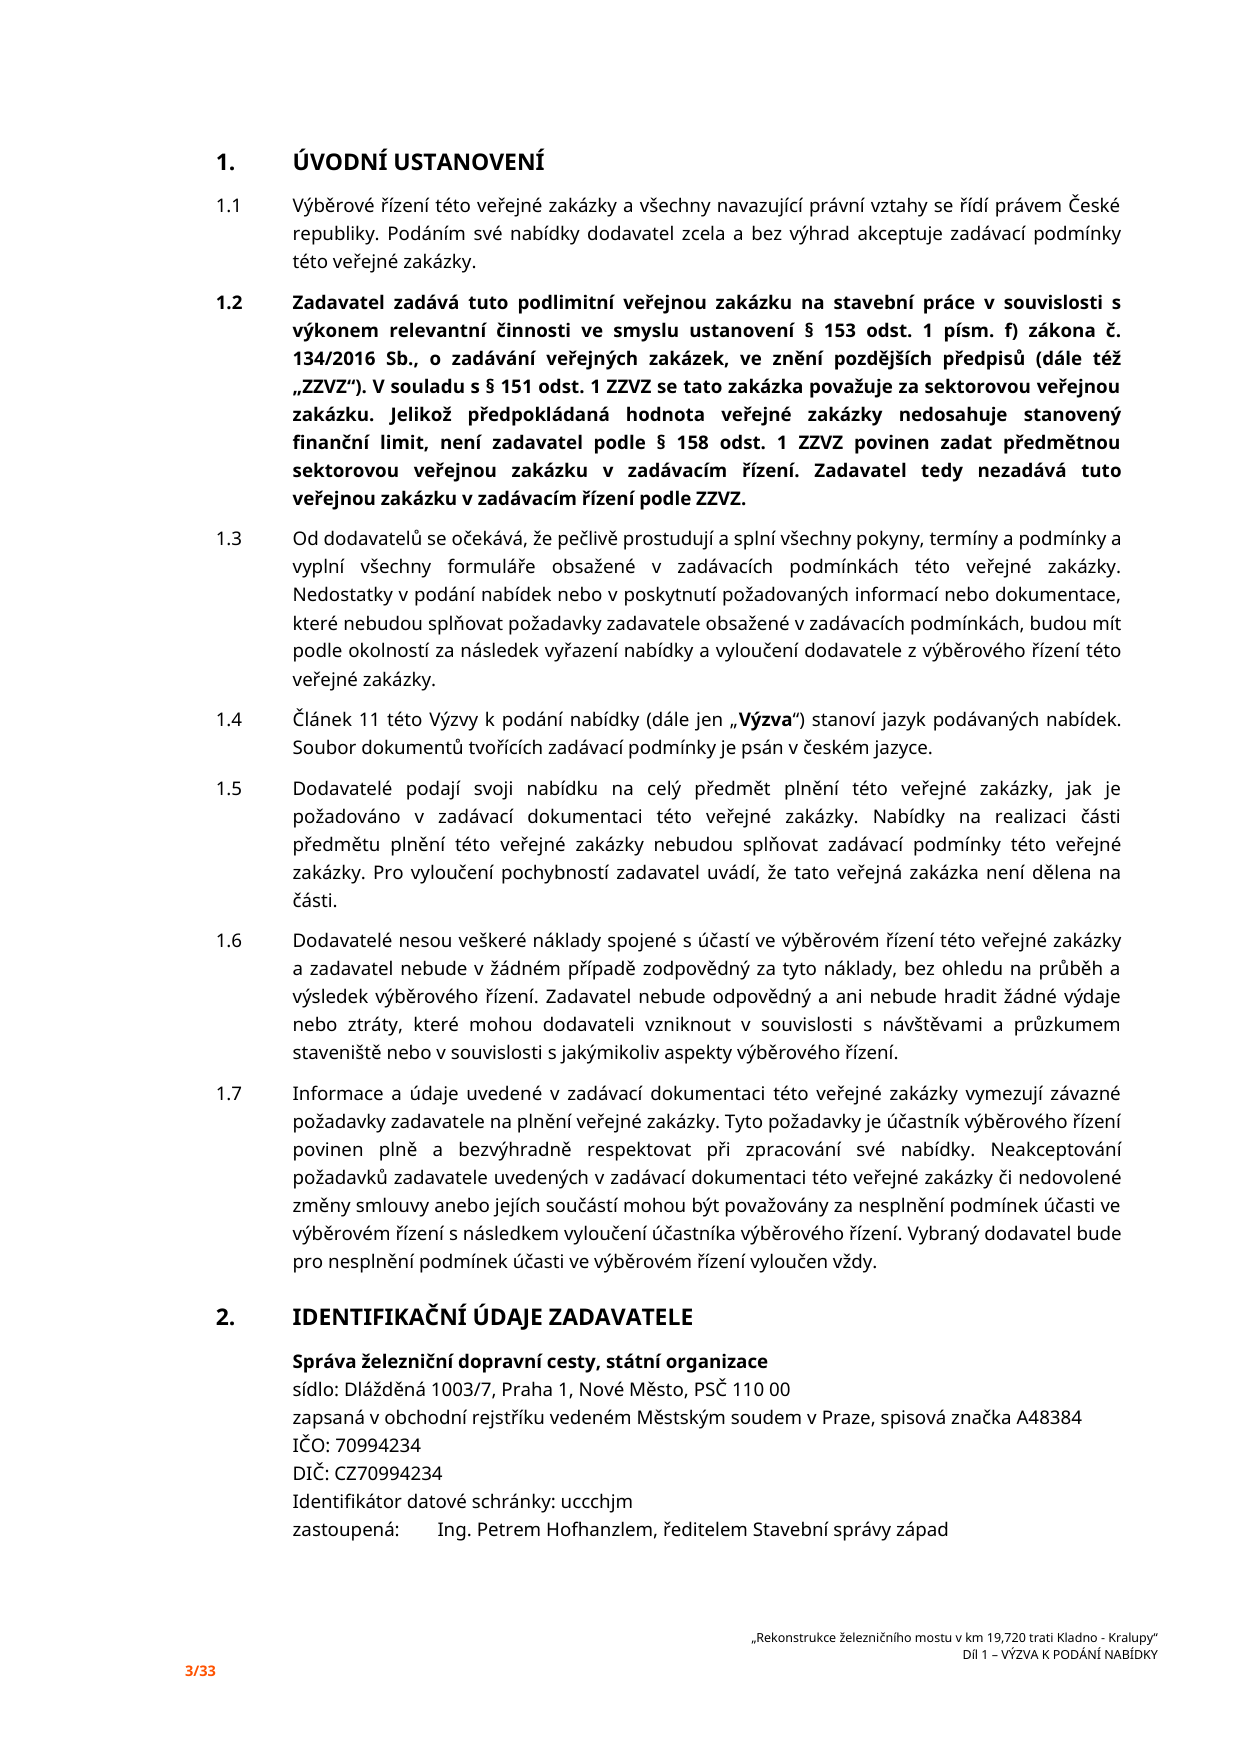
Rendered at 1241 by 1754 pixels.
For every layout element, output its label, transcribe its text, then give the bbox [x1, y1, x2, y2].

text zapsaná v obchodní rejstříku vedeném Městským soudem v Praze, spisová značka A48384 [292, 1404, 1122, 1430]
text sídlo: Dlážděná 1003/7, Praha 1, Nové Město, PSČ 110 00 [292, 1376, 1122, 1402]
text Správa železniční dopravní cesty, státní organizace [292, 1348, 1122, 1374]
text Informace a údaje uvedené v zadávací dokumentaci této veřejné zakázky vymezují závazné požadavky zadavatele na plnění veřejné zakázky. Tyto požadavky je účastník výběrového řízení povinen plně a bezvýhradně respektovat při zpracování své nabídky. Neakceptování požadavků zadavatele uvedených v zadávací dokumentaci této veřejné zakázky či nedovolené změny smlouvy anebo jejích součástí mohou být považovány za nesplnění podmínek účasti ve výběrovém řízení s následkem vyloučení účastníka výběrového řízení. Vybraný dodavatel bude pro nesplnění podmínek účasti ve výběrovém řízení vyloučen vždy. [216, 1080, 1122, 1274]
text Výběrové řízení této veřejné zakázky a všechny navazující právní vztahy se řídí právem České republiky. Podáním své nabídky dodavatel zcela a bez výhrad akceptuje zadávací podmínky této veřejné zakázky. [216, 192, 1122, 274]
text Dodavatelé podají svoji nabídku na celý předmět plnění této veřejné zakázky, jak je požadováno v zadávací dokumentaci této veřejné zakázky. Nabídky na realizaci části předmětu plnění této veřejné zakázky nebudou splňovat zadávací podmínky této veřejné zakázky. Pro vyloučení pochybností zadavatel uvádí, že tato veřejná zakázka není dělena na části. [216, 775, 1122, 912]
text Dodavatelé nesou veškeré náklady spojené s účastí ve výběrovém řízení této veřejné zakázky a zadavatel nebude v žádném případě zodpovědný za tyto náklady, bez ohledu na průběh a výsledek výběrového řízení. Zadavatel nebude odpovědný a ani nebude hradit žádné výdaje nebo ztráty, které mohou dodavateli vzniknout v souvislosti s návštěvami a průzkumem staveniště nebo v souvislosti s jakýmikoliv aspekty výběrového řízení. [216, 927, 1122, 1065]
text zastoupená: Ing. Petrem Hofhanzlem, ředitelem Stavební správy západ [292, 1516, 1122, 1542]
text Zadavatel zadává tuto podlimitní veřejnou zakázku na stavební práce v souvislosti s výkonem relevantní činnosti ve smyslu ustanovení § 153 odst. 1 písm. f) zákona č. 134/2016 Sb., o zadávání veřejných zakázek, ve znění pozdějších předpisů (dále též „ZZVZ“). V souladu s § 151 odst. 1 ZZVZ se tato zakázka považuje za sektorovou veřejnou zakázku. Jelikož předpokládaná hodnota veřejné zakázky nedosahuje stanovený finanční limit, není zadavatel podle § 158 odst. 1 ZZVZ povinen zadat předmětnou sektorovou veřejnou zakázku v zadávacím řízení. Zadavatel tedy nezadává tuto veřejnou zakázku v zadávacím řízení podle ZZVZ. [216, 289, 1122, 511]
text DIČ: CZ70994234 [292, 1460, 1122, 1486]
text IDENTIFIKAČNÍ ÚDAJE ZADAVATELE [216, 1301, 1122, 1332]
text Článek 11 této Výzvy k podání nabídky (dále jen „Výzva“) stanoví jazyk podávaných nabídek. Soubor dokumentů tvořících zadávací podmínky je psán v českém jazyce. [216, 706, 1122, 760]
text Identifikátor datové schránky: uccchjm [292, 1488, 1122, 1514]
text ÚVODNÍ USTANOVENÍ [216, 146, 1122, 177]
text IČO: 70994234 [292, 1432, 1122, 1458]
text Od dodavatelů se očekává, že pečlivě prostudují a splní všechny pokyny, termíny a podmínky a vyplní všechny formuláře obsažené v zadávacích podmínkách této veřejné zakázky. Nedostatky v podání nabídek nebo v poskytnutí požadovaných informací nebo dokumentace, které nebudou splňovat požadavky zadavatele obsažené v zadávacích podmínkách, budou mít podle okolností za následek vyřazení nabídky a vyloučení dodavatele z výběrového řízení této veřejné zakázky. [216, 526, 1122, 691]
